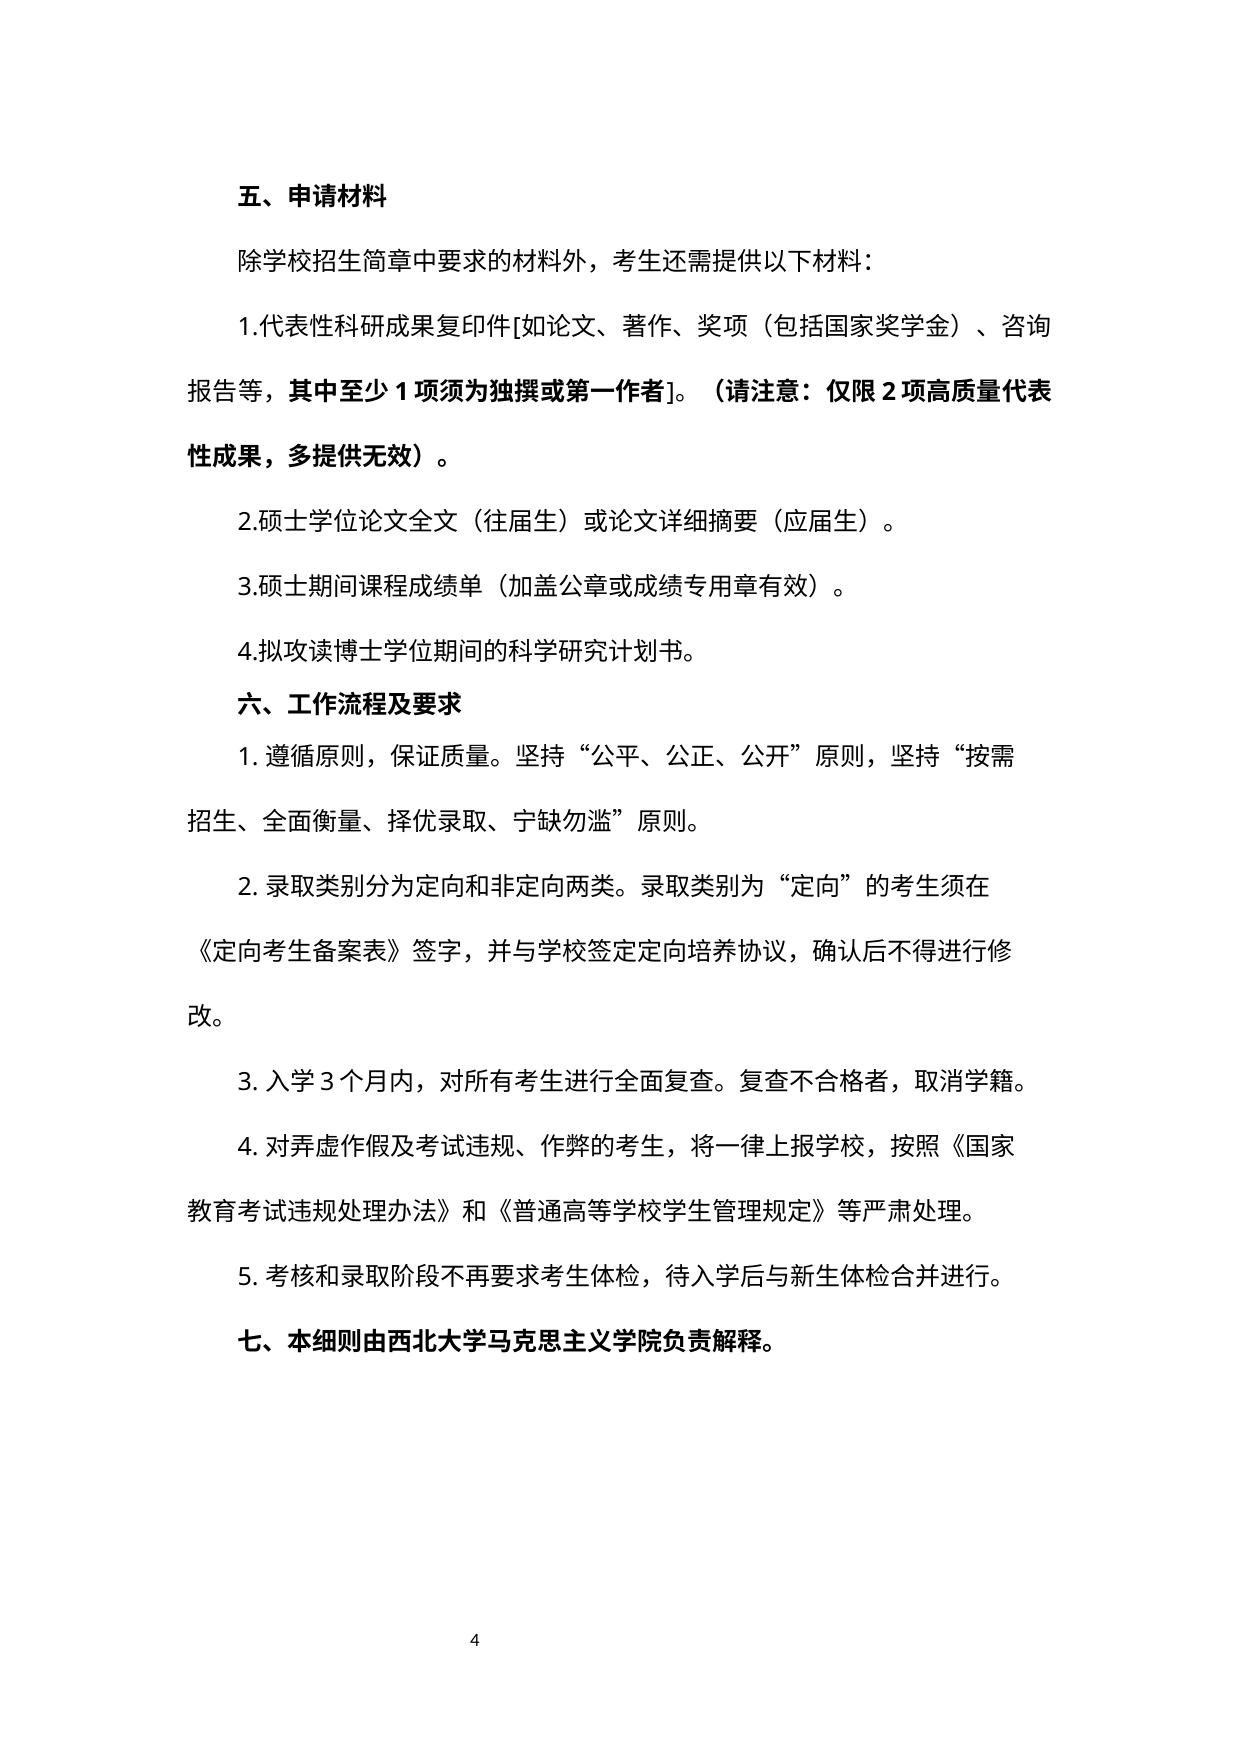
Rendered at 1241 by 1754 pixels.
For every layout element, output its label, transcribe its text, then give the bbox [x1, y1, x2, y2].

text 3.硕士期间课程成绩单（加盖公章或成绩专用章有效）。 [187, 552, 1053, 617]
text 4. 对弄虚作假及考试违规、作弊的考生，将一律上报学校，按照《国家教育考试违规处理办法》和《普通高等学校学生管理规定》等严肃处理。 [187, 1112, 1037, 1242]
text 3. 入学3个月内，对所有考生进行全面复查。复查不合格者，取消学籍。 [187, 1047, 1037, 1112]
text 4.拟攻读博士学位期间的科学研究计划书。 [187, 617, 1053, 682]
text 2. 录取类别分为定向和非定向两类。录取类别为“定向”的考生须在《定向考生备案表》签字，并与学校签定定向培养协议，确认后不得进行修改。 [187, 852, 1037, 1047]
text 5. 考核和录取阶段不再要求考生体检，待入学后与新生体检合并进行。 [187, 1242, 1037, 1307]
text 2.硕士学位论文全文（往届生）或论文详细摘要（应届生）。 [187, 487, 1053, 552]
text 五、申请材料 [187, 162, 1053, 227]
text 1. 遵循原则，保证质量。坚持“公平、公正、公开”原则，坚持“按需招生、全面衡量、择优录取、宁缺勿滥”原则。 [187, 722, 1037, 852]
text 七、本细则由西北大学马克思主义学院负责解释。 [187, 1307, 1053, 1372]
text 六、工作流程及要求 [187, 682, 1053, 722]
text 1.代表性科研成果复印件[如论文、著作、奖项（包括国家奖学金）、咨询报告等，其中至少1项须为独撰或第一作者]。（请注意：仅限2项高质量代表性成果，多提供无效）。 [187, 292, 1053, 487]
text 除学校招生简章中要求的材料外，考生还需提供以下材料： [187, 227, 1053, 292]
